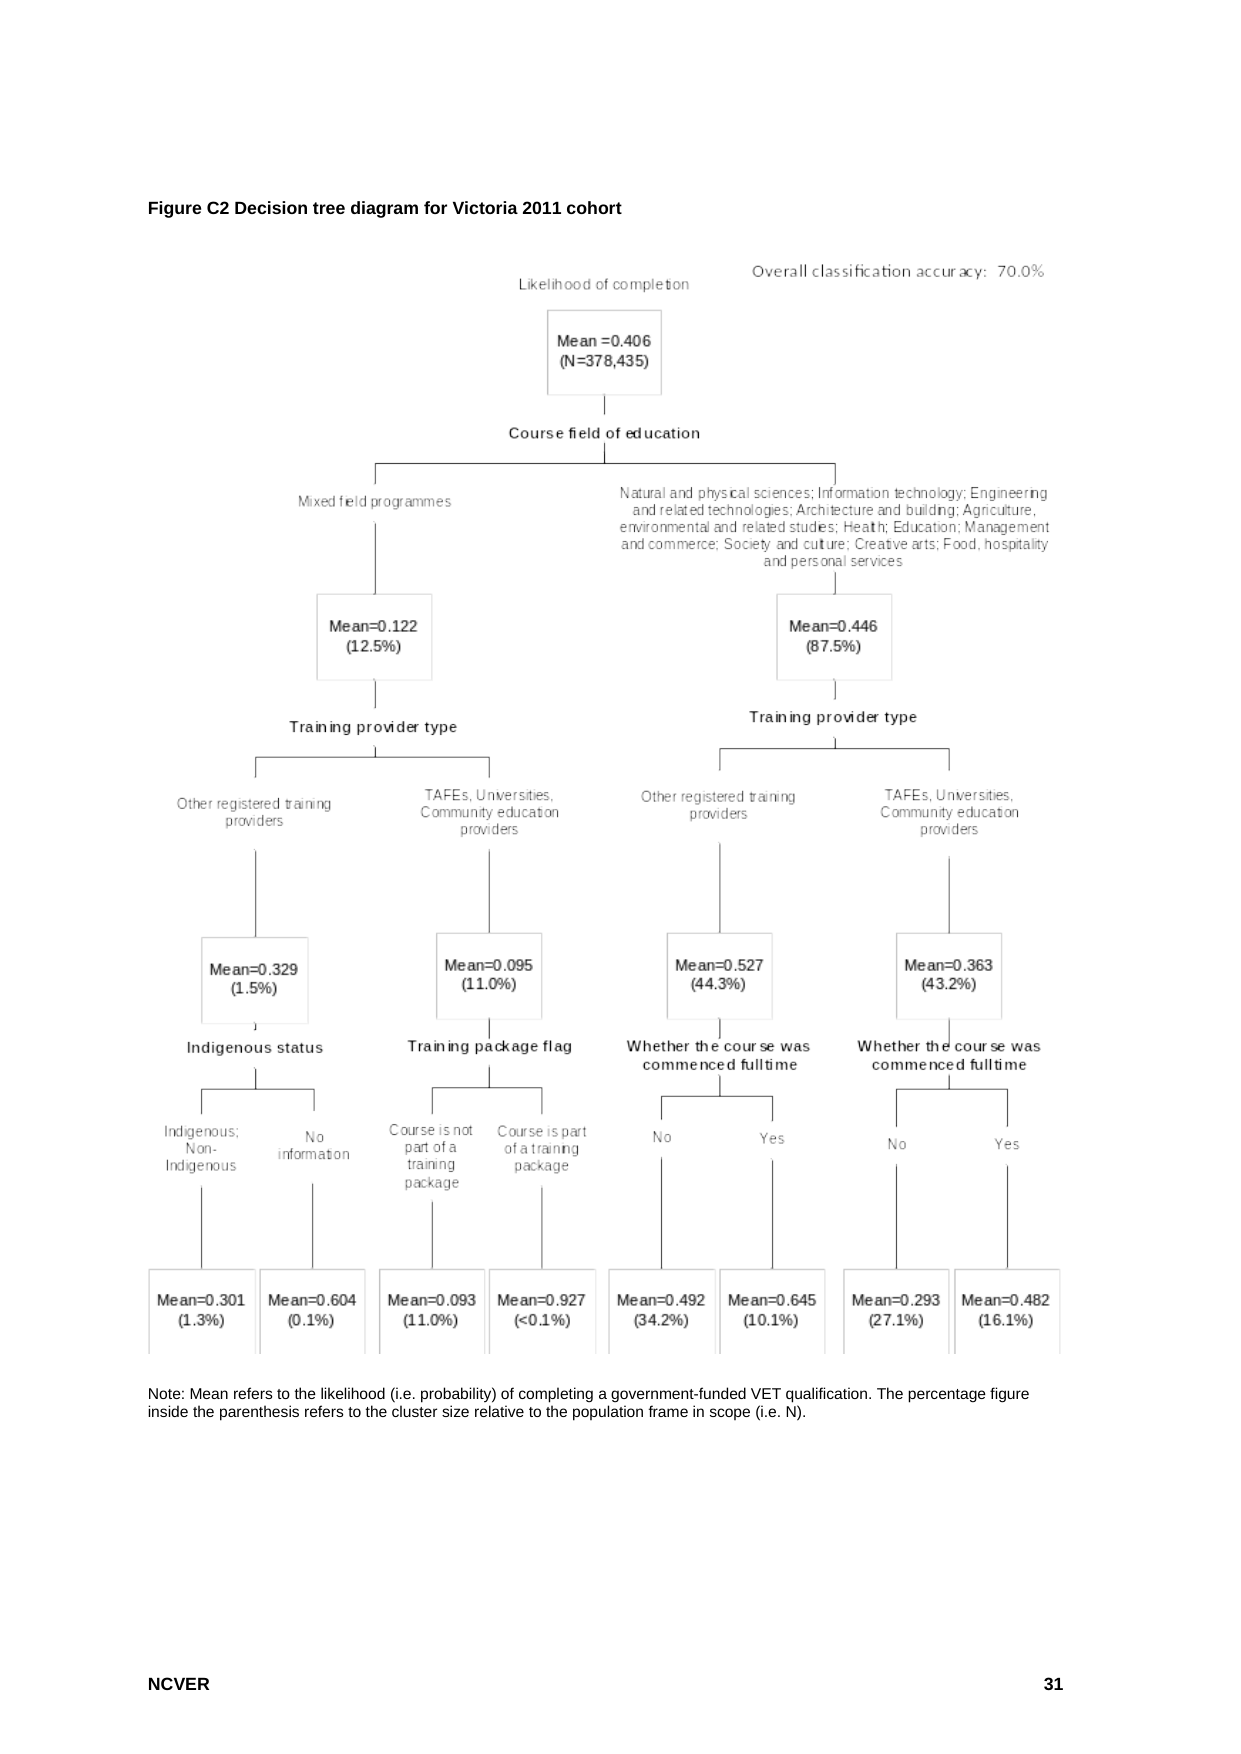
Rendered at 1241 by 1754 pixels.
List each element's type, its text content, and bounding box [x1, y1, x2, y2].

text Note: Mean refers to the likelihood (i.e. probability) of completing a government-funded VET qualification. The percentage figure inside the parenthesis refers to the cluster size relative to the population frame in scope (i.e. N). [148, 1385, 1063, 1421]
title Figure C2 Decision tree diagram for Victoria 2011 cohort [148, 197, 1063, 218]
